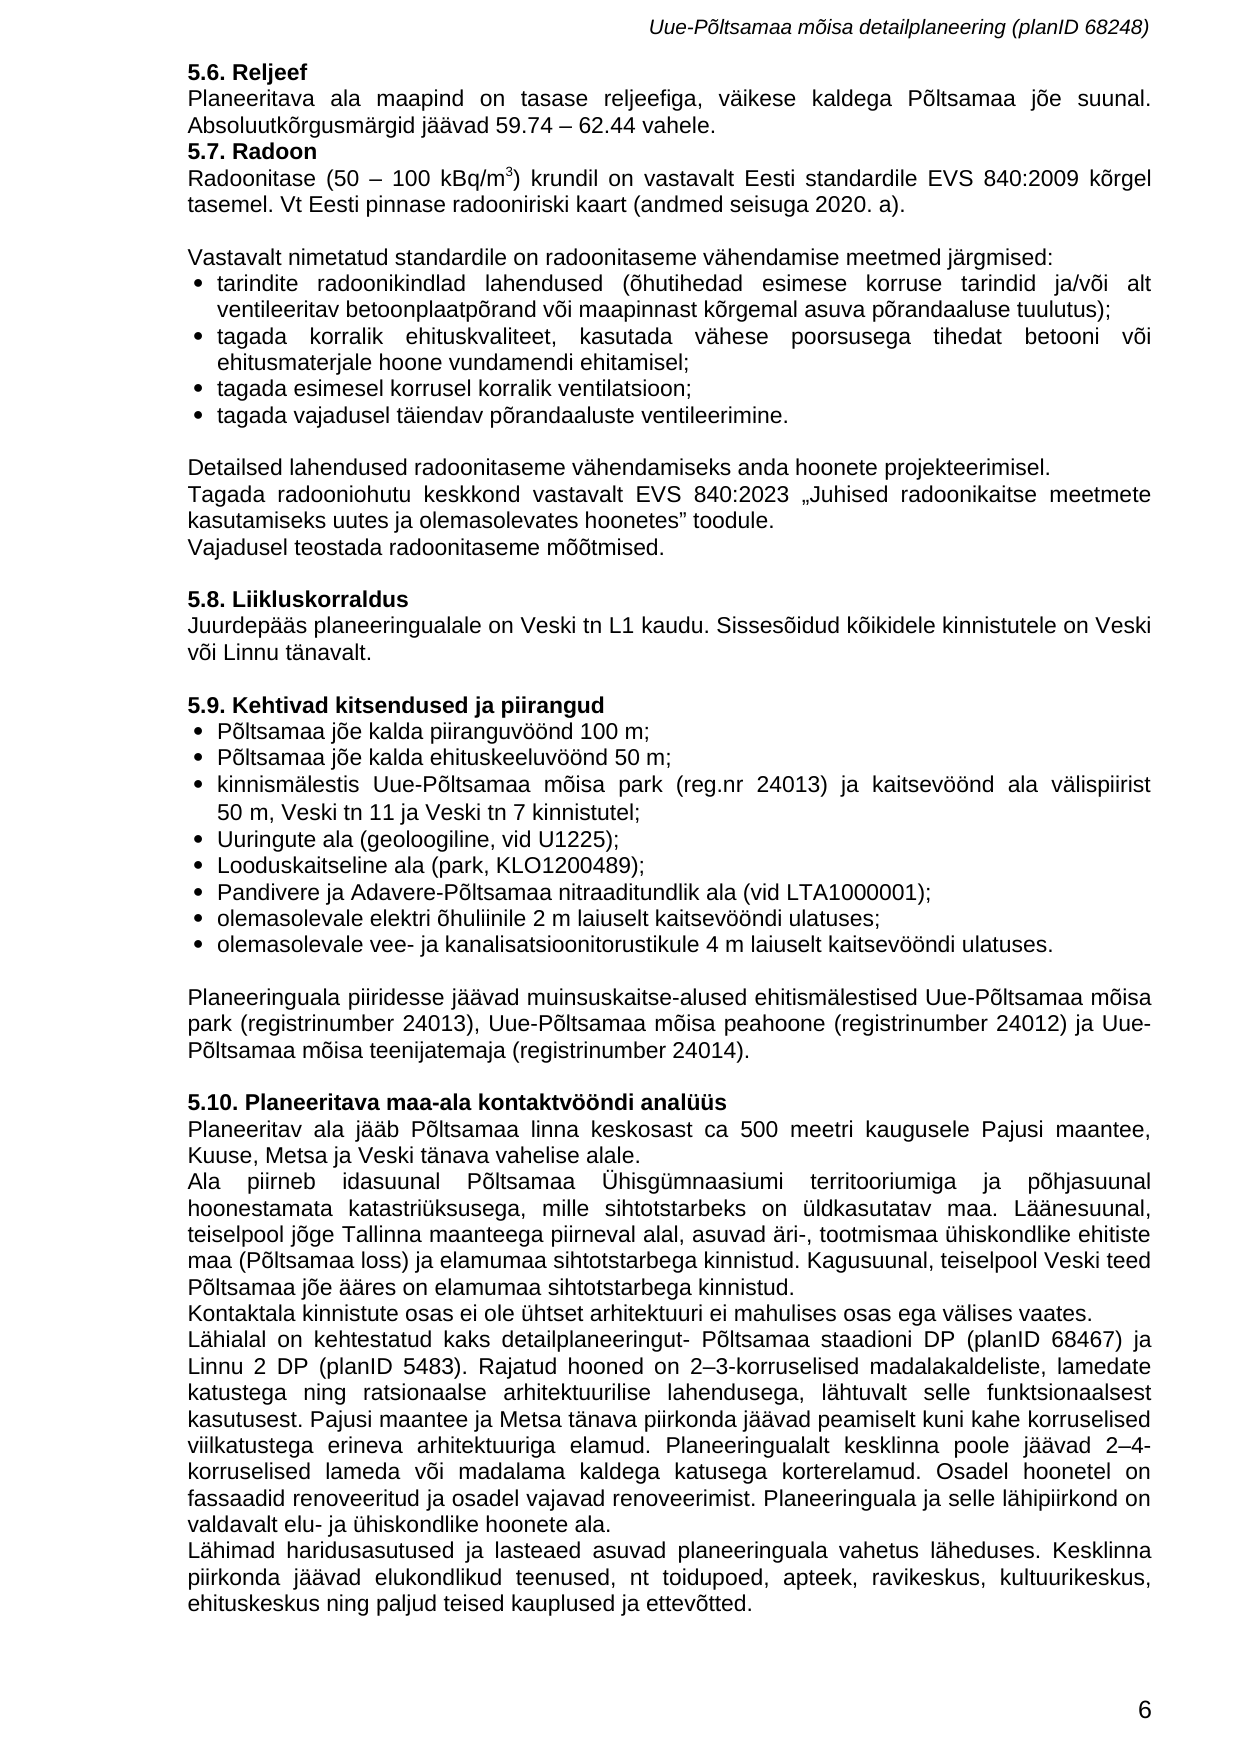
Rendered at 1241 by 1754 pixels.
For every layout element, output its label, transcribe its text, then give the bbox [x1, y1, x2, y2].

text Vastavalt nimetatud standardile on radoonitaseme vähendamise meetmed järgmised: [187, 243, 1152, 270]
list Põltsamaa jõe kalda piiranguvöönd 100 m; [194, 718, 1152, 744]
text Tagada radooniohutu keskkond vastavalt EVS 840:2023 „Juhised radoonikaitse meetmete kasutamiseks uutes ja olemasolevates hoonetes” toodule. [187, 481, 1152, 533]
subtitle Planeeritava maa-ala kontaktvööndi analüüs [187, 1089, 1152, 1116]
text Planeeringuala piiridesse jäävad muinsuskaitse-alused ehitismälestised Uue-Põltsamaa mõisa park (registrinumber 24013), Uue-Põltsamaa mõisa peahoone (registrinumber 24012) ja Uue-Põltsamaa mõisa teenijatemaja (registrinumber 24014). [187, 984, 1152, 1063]
text Planeeritava ala maapind on tasase reljeefiga, väikese kaldega Põltsamaa jõe suunal. Absoluutkõrgusmärgid jäävad 59.74 – 62.44 vahele. [187, 85, 1152, 138]
list tagada korralik ehituskvaliteet, kasutada vähese poorsusega tihedat betooni või ehitusmaterjale hoone vundamendi ehitamisel; [194, 323, 1152, 375]
text Kontaktala kinnistute osas ei ole ühtset arhitektuuri ei mahulises osas ega välises vaates. [187, 1300, 1152, 1326]
text Juurdepääs planeeringualale on Veski tn L1 kaudu. Sissesõidud kõikidele kinnistutele on Veski või Linnu tänavalt. [187, 612, 1152, 665]
list Pandivere ja Adavere-Põltsamaa nitraaditundlik ala (vid LTA1000001); [194, 878, 1152, 905]
text Radoonitase (50 – 100 kBq/m3) krundil on vastavalt Eesti standardile EVS 840:2009 kõrgel tasemel. Vt Eesti pinnase radooniriski kaart (andmed seisuga 2020. a). [187, 164, 1152, 217]
list kinnismälestis Uue-Põltsamaa mõisa park (reg.nr 24013) ja kaitsevöönd ala välispiirist 50 m, Veski tn 11 ja Veski tn 7 kinnistutel; [194, 771, 1152, 826]
list tagada esimesel korrusel korralik ventilatsioon; [194, 375, 1152, 402]
subtitle Radoon [187, 138, 1152, 164]
subtitle Reljeef [187, 59, 1152, 85]
subtitle Liikluskorraldus [187, 586, 1152, 612]
subtitle Kehtivad kitsendused ja piirangud [187, 692, 1152, 718]
list tarindite radoonikindlad lahendused (õhutihedad esimese korruse tarindid ja/või alt ventileeritav betoonplaatpõrand või maapinnast kõrgemal asuva põrandaaluse tuulutus); [194, 270, 1152, 323]
text Vajadusel teostada radoonitaseme mõõtmised. [187, 533, 1152, 560]
list tagada vajadusel täiendav põrandaaluste ventileerimine. [194, 402, 1152, 428]
text Planeeritav ala jääb Põltsamaa linna keskosast ca 500 meetri kaugusele Pajusi maantee, Kuuse, Metsa ja Veski tänava vahelise alale. [187, 1116, 1152, 1168]
list olemasolevale elektri õhuliinile 2 m laiuselt kaitsevööndi ulatuses; [194, 905, 1152, 931]
text Lähialal on kehtestatud kaks detailplaneeringut- Põltsamaa staadioni DP (planID 68467) ja Linnu 2 DP (planID 5483). Rajatud hooned on 2–3-korruselised madalakaldeliste, lamedate katustega ning ratsionaalse arhitektuurilise lahendusega, lähtuvalt selle funktsionaalsest kasutusest. Pajusi maantee ja Metsa tänava piirkonda jäävad peamiselt kuni kahe korruselised viilkatustega erineva arhitektuuriga elamud. Planeeringualalt kesklinna poole jäävad 2–4-korruselised lameda või madalama kaldega katusega korterelamud. Osadel hoonetel on fassaadid renoveeritud ja osadel vajavad renoveerimist. Planeeringuala ja selle lähipiirkond on valdavalt elu- ja ühiskondlike hoonete ala. [187, 1326, 1152, 1537]
list Põltsamaa jõe kalda ehituskeeluvöönd 50 m; [194, 744, 1152, 771]
text Detailsed lahendused radoonitaseme vähendamiseks anda hoonete projekteerimisel. [187, 454, 1152, 481]
list olemasolevale vee- ja kanalisatsioonitorustikule 4 m laiuselt kaitsevööndi ulatuses. [194, 931, 1152, 957]
list Looduskaitseline ala (park, KLO1200489); [194, 852, 1152, 878]
text Lähimad haridusasutused ja lasteaed asuvad planeeringuala vahetus läheduses. Kesklinna piirkonda jäävad elukondlikud teenused, nt toidupoed, apteek, ravikeskus, kultuurikeskus, ehituskeskus ning paljud teised kauplused ja ettevõtted. [187, 1537, 1152, 1616]
list Uuringute ala (geoloogiline, vid U1225); [194, 826, 1152, 852]
text Ala piirneb idasuunal Põltsamaa Ühisgümnaasiumi territooriumiga ja põhjasuunal hoonestamata katastriüksusega, mille sihtotstarbeks on üldkasutatav maa. Läänesuunal, teiselpool jõge Tallinna maanteega piirneval alal, asuvad äri-, tootmismaa ühiskondlike ehitiste maa (Põltsamaa loss) ja elamumaa sihtotstarbega kinnistud. Kagusuunal, teiselpool Veski teed Põltsamaa jõe ääres on elamumaa sihtotstarbega kinnistud. [187, 1168, 1152, 1300]
